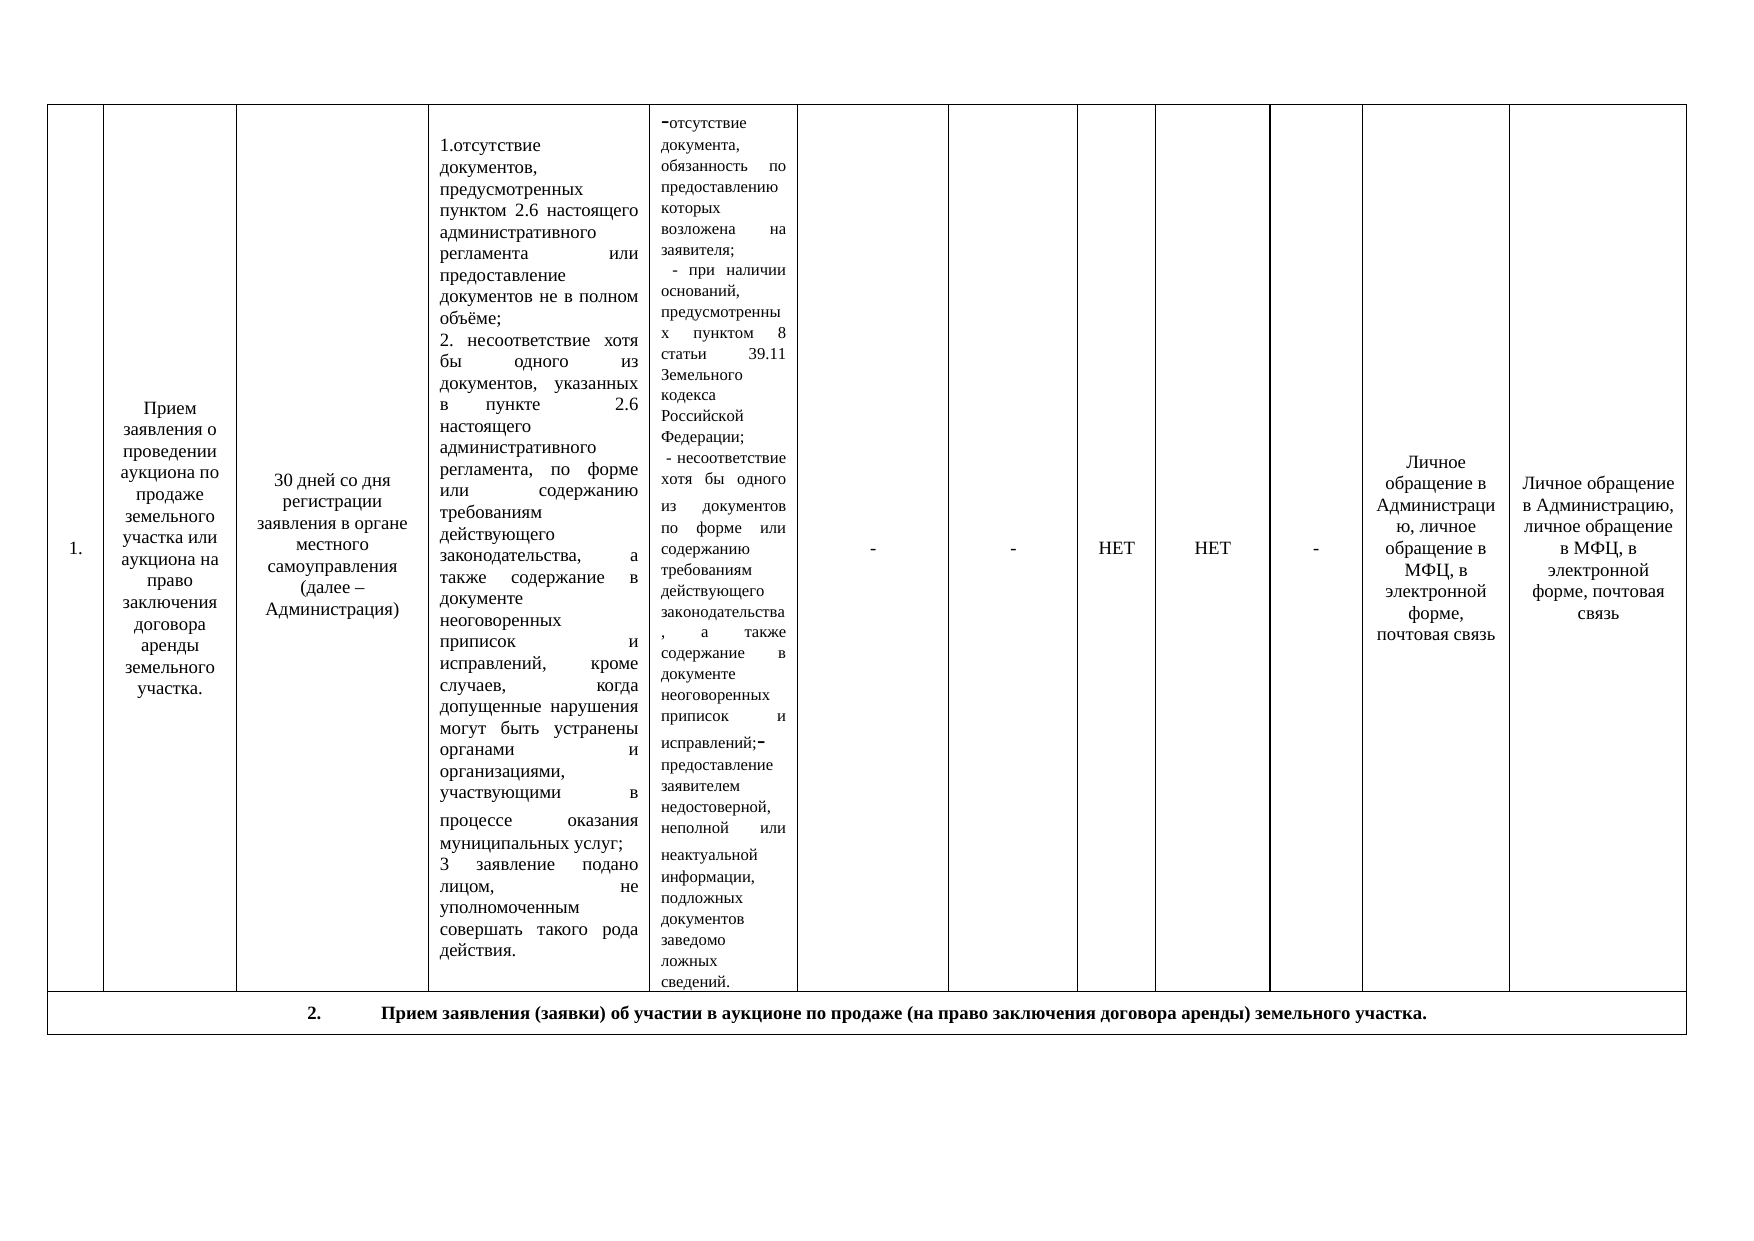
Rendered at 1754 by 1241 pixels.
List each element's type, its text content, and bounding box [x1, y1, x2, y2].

table_cell - [798, 105, 948, 991]
table_cell Прием заявления о проведении аукциона по продаже земельного участка или аукциона на право заключения договора аренды земельного участка. [104, 105, 236, 991]
table_cell - [949, 105, 1077, 991]
table_cell НЕТ [1078, 105, 1155, 991]
table_cell 1. [48, 105, 103, 991]
table_cell 30 дней со дня регистрации заявления в органе местного самоуправления (далее – Администрация) [237, 105, 428, 991]
table_cell Личное обращение в Администрацию, личное обращение в МФЦ, в электронной форме, почтовая связь [1510, 105, 1686, 991]
table_cell НЕТ [1156, 105, 1269, 991]
table_cell - [1271, 105, 1362, 991]
table_cell 2. Прием заявления (заявки) об участии в аукционе по продаже (на право заключения договора аренды) земельного участка. [48, 992, 1686, 1034]
table_cell Личное обращение в Администрацию, личное обращение в МФЦ, в электронной форме, почтовая связь [1363, 105, 1509, 991]
